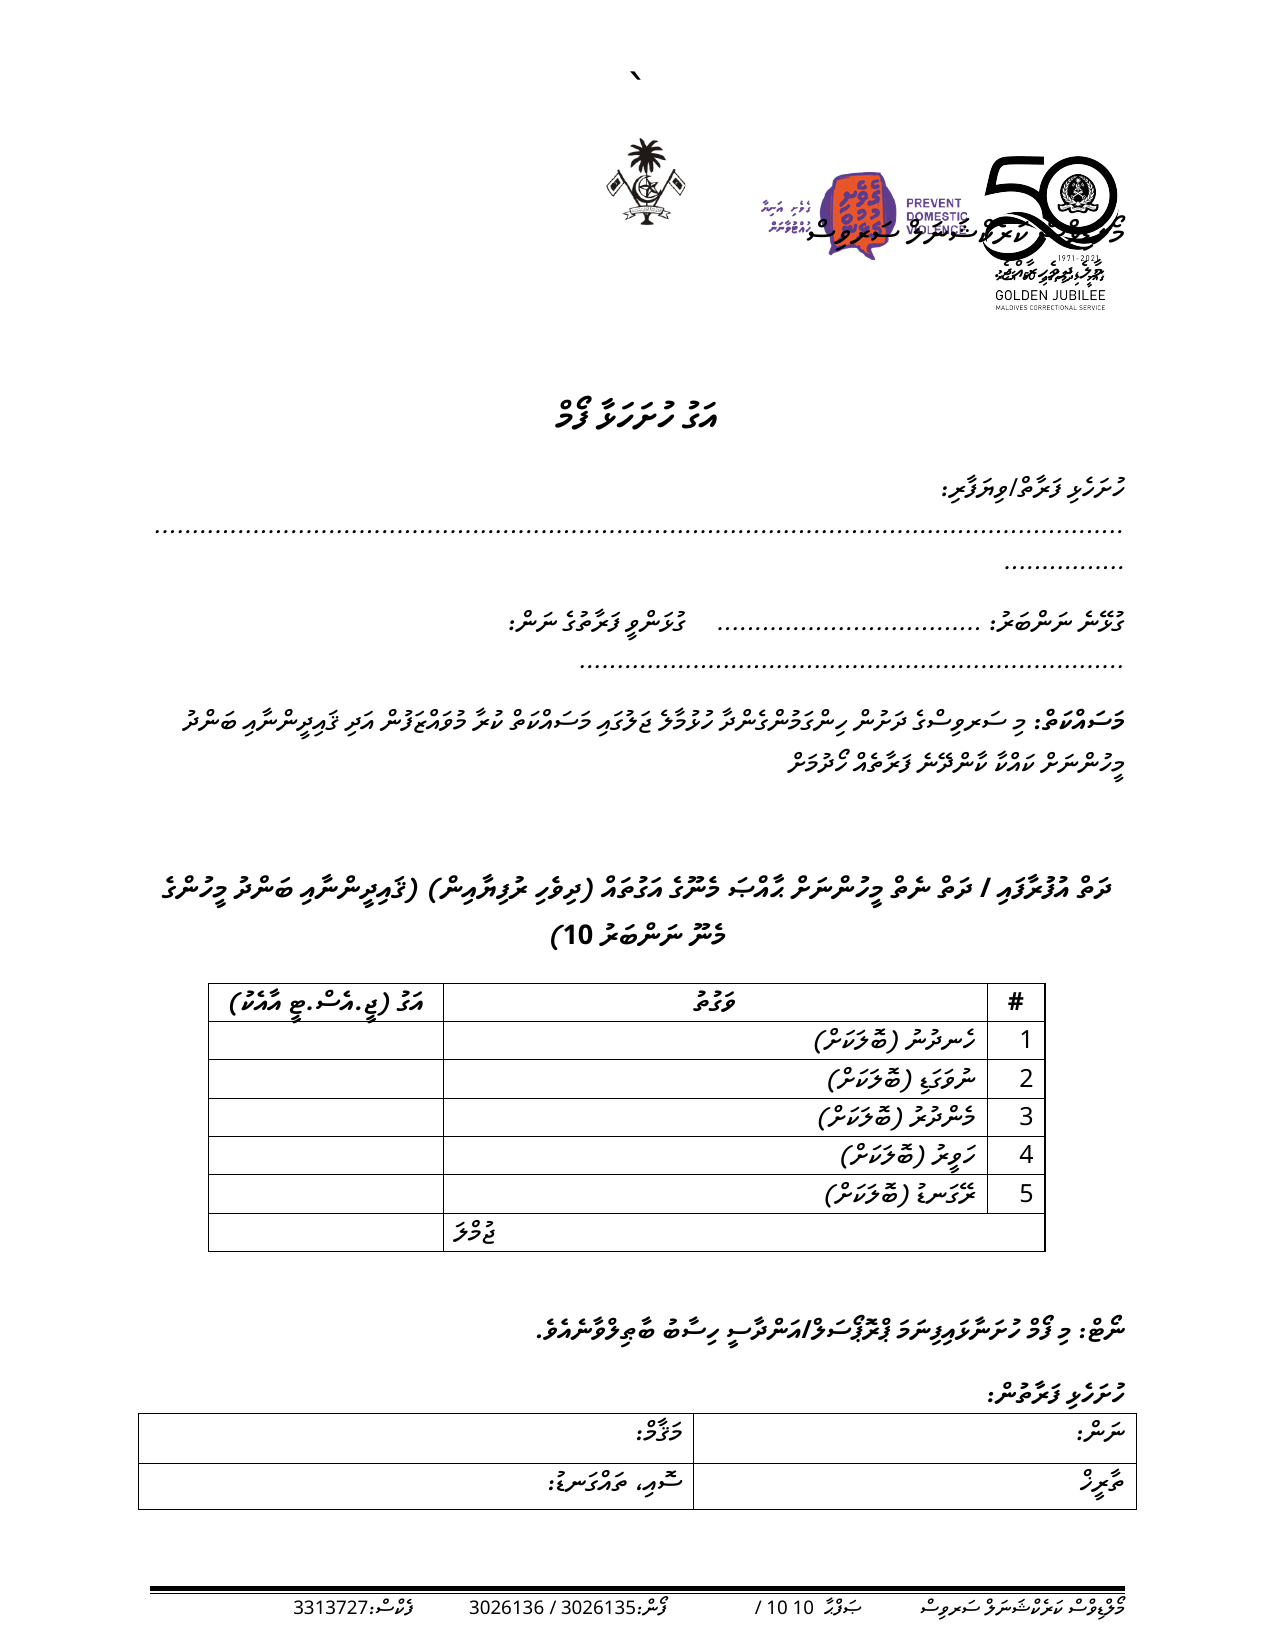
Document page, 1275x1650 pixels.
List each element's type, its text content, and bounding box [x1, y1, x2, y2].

table_cell [209, 1175, 443, 1212]
text ގުޅޭނެ ނަންބަރު: ................................... ގުޅަންވީ ފަރާތުގެ ނަން: ........................................................................ [150, 604, 1125, 677]
table_cell ރޭގަނޑު (ބޮލަކަށް) [444, 1175, 987, 1212]
table_cell ނުވަގަޑި (ބޮލަކަށް) [444, 1060, 987, 1097]
table_header މަޤާމް: [139, 1414, 693, 1463]
table_header ވަގުތު [444, 984, 987, 1021]
text ނޯޓް: މި ފޯމް ހުށަނާޅައިފިނަމަ ޕްރޮޕޯސަލް/އަންދާސީ ހިސާބު ބާޠިލްވާނެއެވެ. [150, 1312, 1125, 1349]
text ދަތް އުފުރާފައި / ދަތް ނެތް މީހުންނަށް ޙާއްޞަ މެނޫގެ އަގުތައް (ދިވެހި ރުފިޔާއިން) (ޤައިދީންނާއި ބަންދު މީހުންގެ މެނޫ ނަންބަރު 10) [150, 869, 1125, 956]
text އަގު ހުށަހަޅާ ފޯމް [150, 392, 1125, 441]
table_cell [209, 1214, 443, 1251]
text މަސައްކަތް: މި ސަރވިސްގެ ދަށުން ހިންގަމުންގެންދާ ހުޅުމާލެ ޖަލުގައި މަސައްކަތް ކުރާ މުވައްޒަފުން އަދި ޤައިދީންނާއި ބަންދު މީހުންނަށް ކައްކާ ކާންދޭނެ ފަރާތެއް ހޯދުމަށް [150, 702, 1125, 782]
table_cell 4 [988, 1137, 1044, 1174]
table_header ނަން: [694, 1414, 1136, 1463]
table_cell 5 [988, 1175, 1044, 1212]
table_header # [988, 984, 1044, 1021]
table_cell 1 [988, 1022, 1044, 1059]
table_header އަގު (ޖީ.އެސް.ޓީ އާއެކު) [209, 984, 443, 1021]
picture [601, 138, 686, 235]
table_cell [209, 1137, 443, 1174]
table_cell 3 [988, 1099, 1044, 1136]
table_cell 2 [988, 1060, 1044, 1097]
text ހުށަހެޅި ފަރާތުން: [150, 1376, 1125, 1413]
table_cell ޖުމްލަ [444, 1214, 1044, 1251]
table_cell [209, 1022, 443, 1059]
picture [761, 172, 968, 260]
table_cell ހެނދުނު (ބޮލަކަށް) [444, 1022, 987, 1059]
table_cell ސޮއި، ތައްގަނޑު: [139, 1464, 693, 1509]
table_cell ހަވީރު (ބޮލަކަށް) [444, 1137, 987, 1174]
picture [982, 156, 1119, 310]
text ހުށަހެޅި ފަރާތް/ވިޔަފާރި: ................................................................................................................................................ [150, 470, 1125, 578]
table_cell [209, 1060, 443, 1097]
table_cell ތާރީޚް [694, 1464, 1136, 1509]
table_cell މެންދުރު (ބޮލަކަށް) [444, 1099, 987, 1136]
table_cell [209, 1099, 443, 1136]
